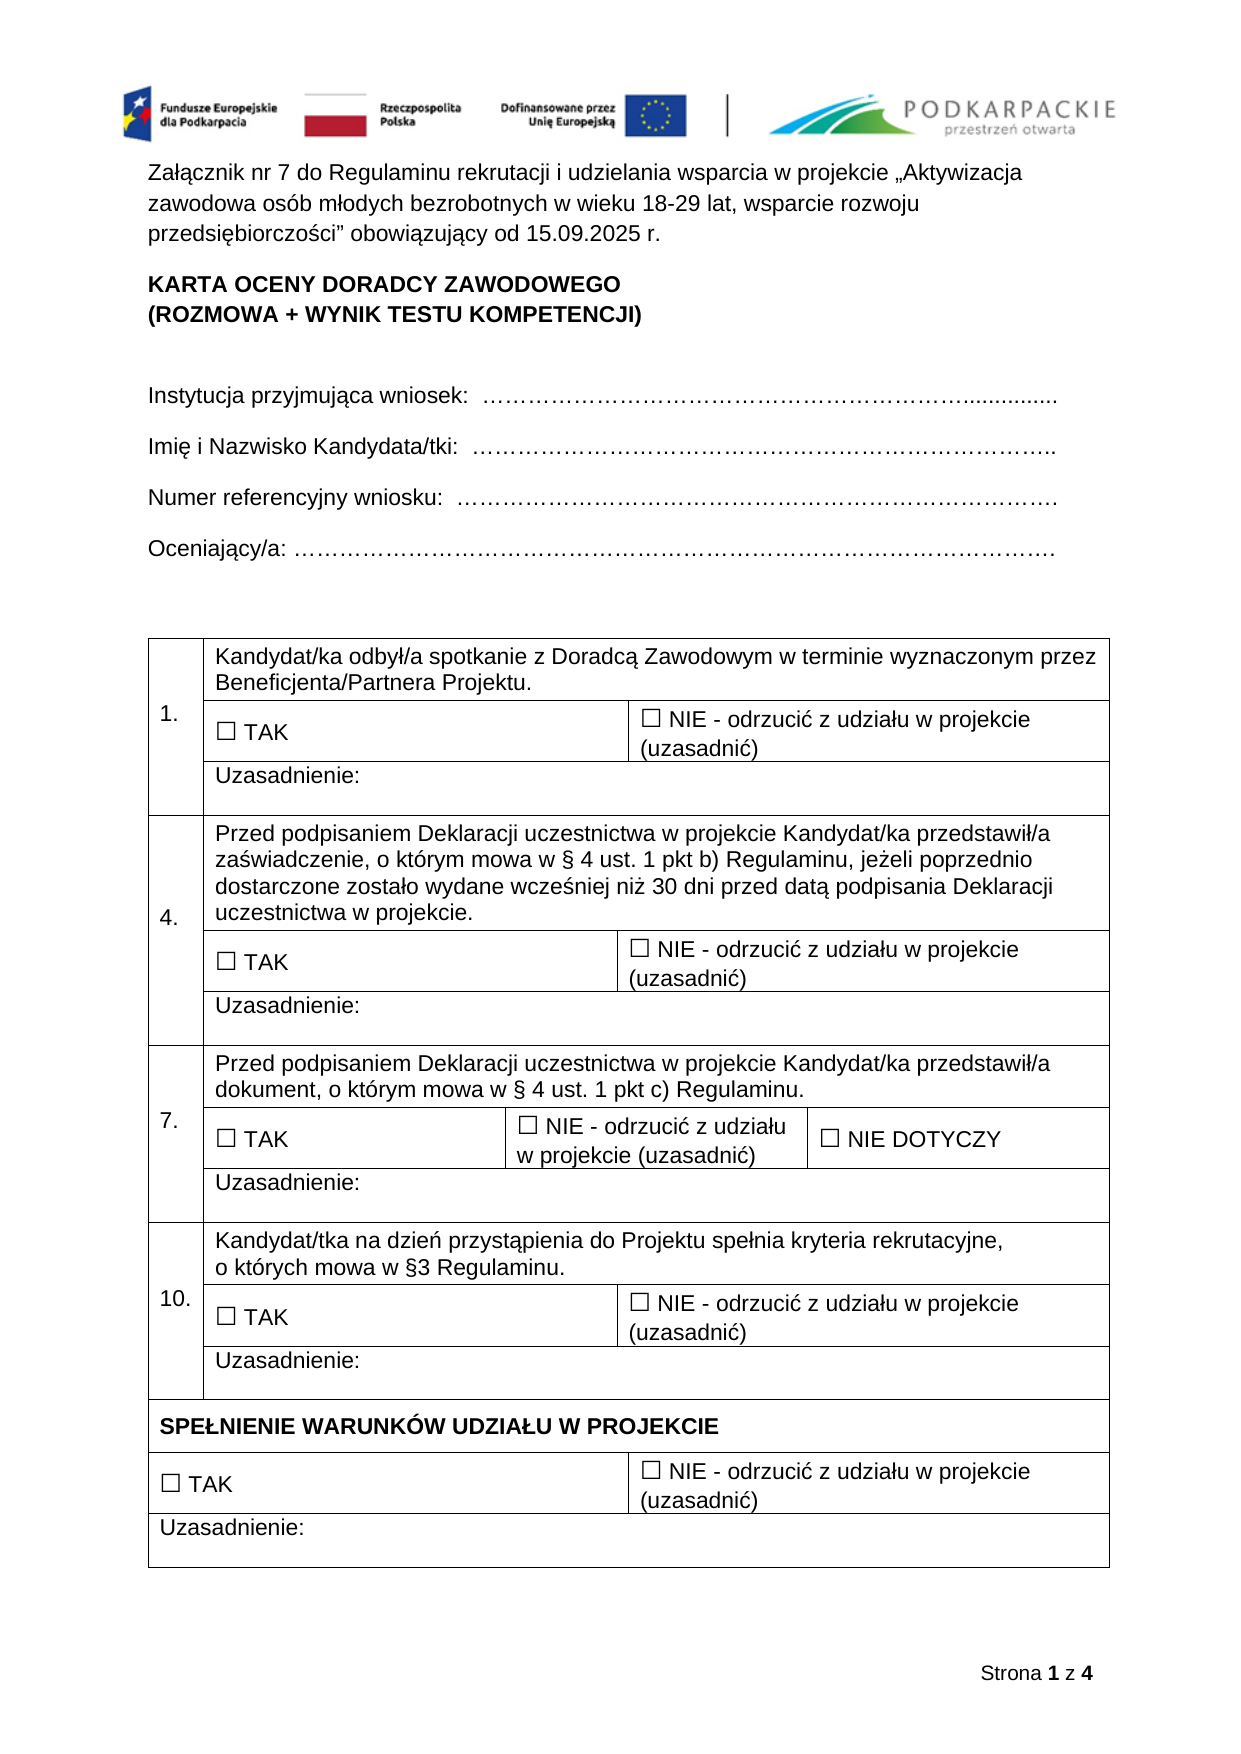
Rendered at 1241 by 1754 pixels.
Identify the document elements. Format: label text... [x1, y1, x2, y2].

table_cell Uzasadnienie: [149, 1514, 1109, 1567]
text (ROZMOWA + WYNIK TESTU KOMPETENCJI) [148, 301, 1093, 327]
table_cell NIE - odrzucić z udziału w projekcie (uzasadnić) [618, 1285, 1109, 1346]
table_cell Uzasadnienie: [204, 992, 1109, 1045]
text KARTA OCENY DORADCY ZAWODOWEGO [148, 271, 1093, 297]
table_cell Przed podpisaniem Deklaracji uczestnictwa w projekcie Kandydat/ka przedstawił/a dokument, o którym mowa w § 4 ust. 1 pkt c) Regulaminu. [204, 1046, 1109, 1107]
table_cell [149, 816, 203, 1045]
table_cell TAK [204, 701, 628, 761]
table_header [149, 639, 203, 815]
table_cell SPEŁNIENIE WARUNKÓW UDZIAŁU W PROJEKCIE [149, 1400, 1109, 1452]
text Załącznik nr 7 do Regulaminu rekrutacji i udzielania wsparcia w projekcie „Aktywizacja zawodowa osób młodych bezrobotnych w wieku 18-29 lat, wsparcie rozwoju przedsiębiorczości” obowiązujący od 15.09.2025 r. [148, 148, 1093, 246]
table_cell Uzasadnienie: [204, 762, 1109, 815]
text Imię i Nazwisko Kandydata/tki: ………………………………………………………………….. [148, 433, 1093, 459]
table_cell TAK [149, 1453, 628, 1513]
table_cell [149, 1223, 203, 1399]
table_cell TAK [204, 1108, 505, 1168]
table_cell Uzasadnienie: [204, 1347, 1109, 1399]
table_cell [149, 1046, 203, 1222]
table_cell NIE - odrzucić z udziału w projekcie (uzasadnić) [629, 1453, 1109, 1513]
table_cell NIE DOTYCZY [808, 1108, 1109, 1168]
table_cell Kandydat/tka na dzień przystąpienia do Projektu spełnia kryteria rekrutacyjne, o których mowa w §3 Regulaminu. [204, 1223, 1109, 1284]
text Oceniający/a: ………………………………………………………………………………………. [148, 535, 1093, 562]
table_cell TAK [204, 1285, 617, 1346]
text Numer referencyjny wniosku: ……………………………………………………………………. [148, 484, 1093, 511]
table_cell NIE - odrzucić z udziału w projekcie (uzasadnić) [618, 931, 1109, 991]
table_cell NIE - odrzucić z udziału w projekcie (uzasadnić) [506, 1108, 807, 1168]
picture [111, 72, 1129, 156]
table_header Kandydat/ka odbył/a spotkanie z Doradcą Zawodowym w terminie wyznaczonym przez Beneficjenta/Partnera Projektu. [204, 639, 1109, 699]
table_cell Przed podpisaniem Deklaracji uczestnictwa w projekcie Kandydat/ka przedstawił/a zaświadczenie, o którym mowa w § 4 ust. 1 pkt b) Regulaminu, jeżeli poprzednio dostarczone zostało wydane wcześniej niż 30 dni przed datą podpisania Deklaracji uczestnictwa w projekcie. [204, 816, 1109, 929]
table_cell Uzasadnienie: [204, 1169, 1109, 1222]
table_cell NIE - odrzucić z udziału w projekcie (uzasadnić) [629, 701, 1109, 761]
table_cell TAK [204, 931, 617, 991]
text Instytucja przyjmująca wniosek: ………………………………………………………............... [148, 352, 1093, 408]
